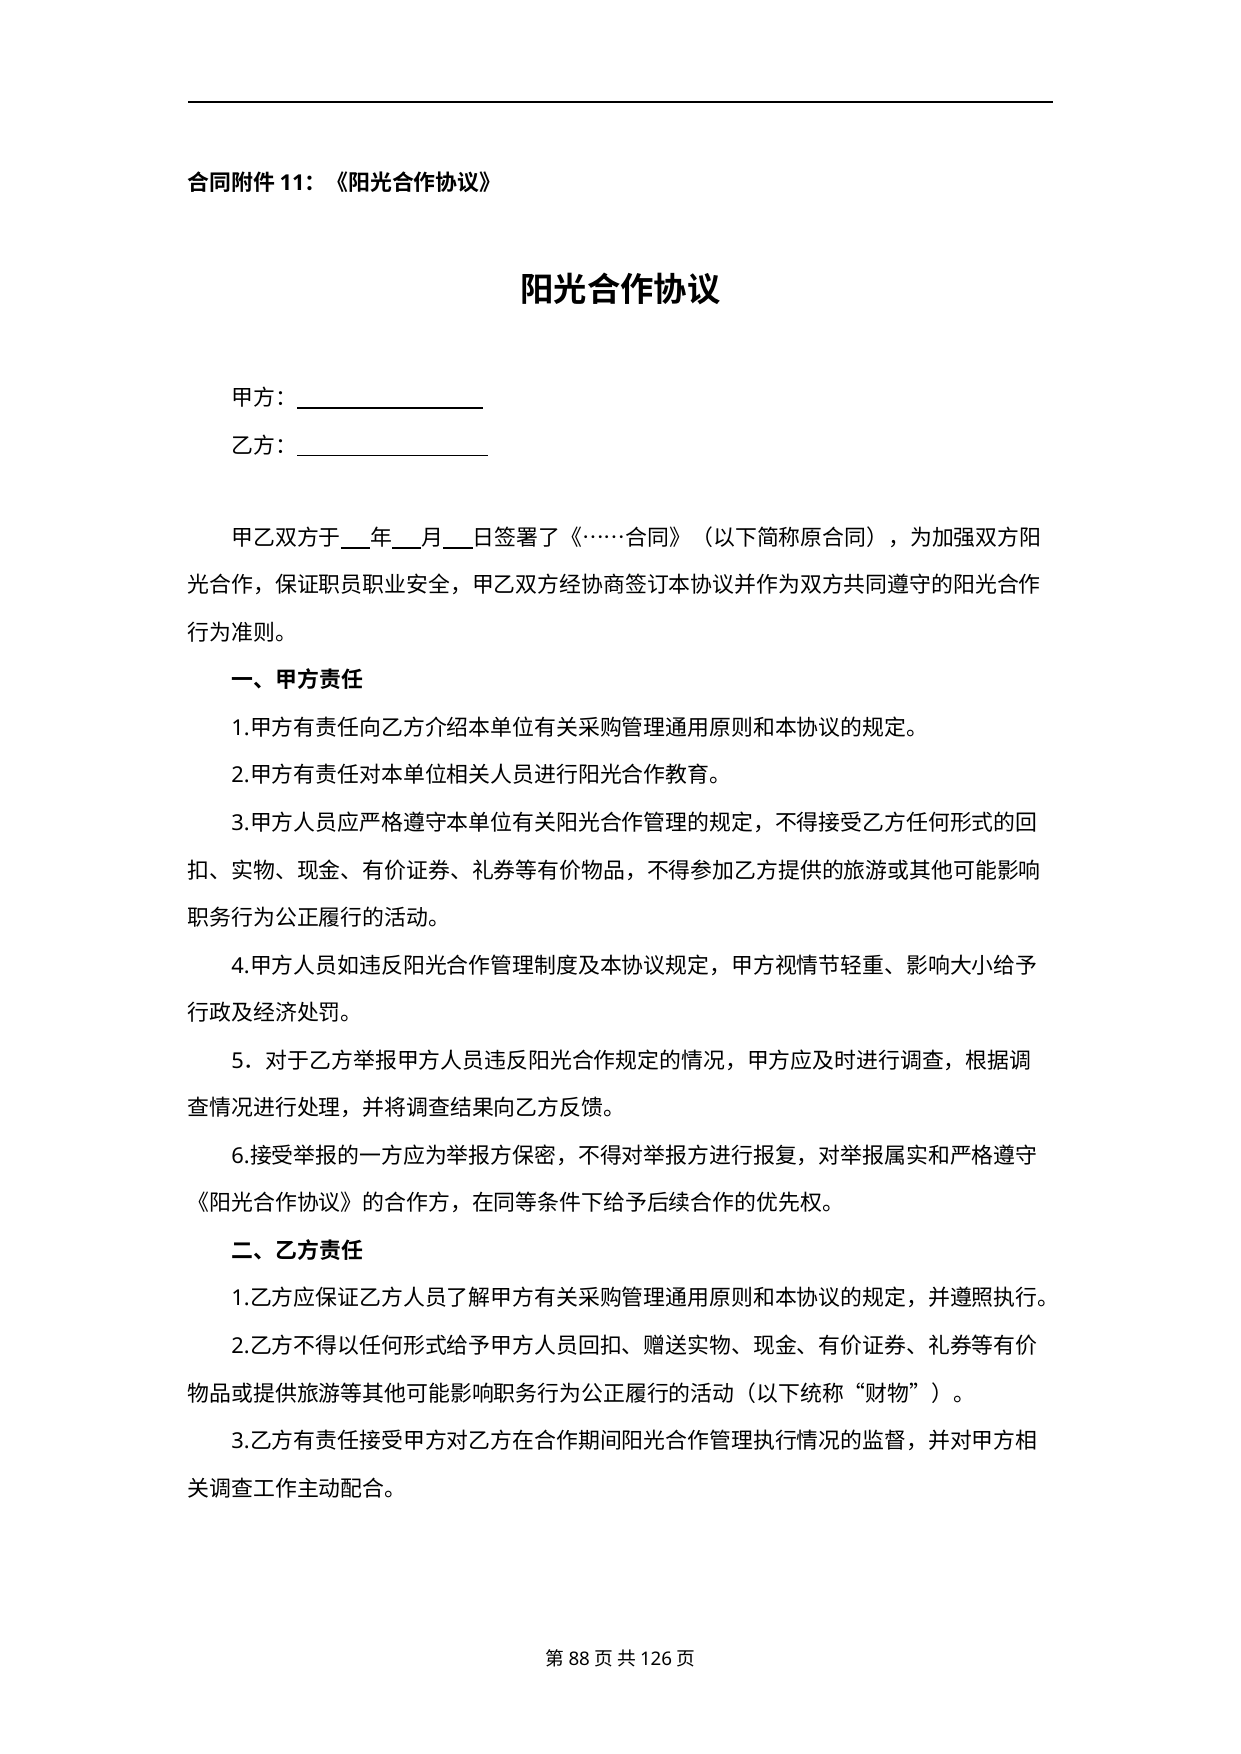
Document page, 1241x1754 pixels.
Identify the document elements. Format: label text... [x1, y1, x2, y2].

text 合同附件11：《阳光合作协议》 [187, 164, 1053, 196]
text 甲乙双方于 年 月 日签署了《……合同》（以下简称原合同），为加强双方阳光合作，保证职员职业安全，甲乙双方经协商签订本协议并作为双方共同遵守的阳光合作行为准则。 [187, 520, 1053, 646]
text 5．对于乙方举报甲方人员违反阳光合作规定的情况，甲方应及时进行调查，根据调查情况进行处理，并将调查结果向乙方反馈。 [187, 1043, 1053, 1122]
text 6.接受举报的一方应为举报方保密，不得对举报方进行报复，对举报属实和严格遵守《阳光合作协议》的合作方，在同等条件下给予后续合作的优先权。 [187, 1138, 1053, 1217]
text 3.乙方有责任接受甲方对乙方在合作期间阳光合作管理执行情况的监督，并对甲方相关调查工作主动配合。 [187, 1423, 1053, 1502]
text 甲方： [187, 380, 1053, 412]
text 1.乙方应保证乙方人员了解甲方有关采购管理通用原则和本协议的规定，并遵照执行。 [187, 1280, 1053, 1312]
text 3.甲方人员应严格遵守本单位有关阳光合作管理的规定，不得接受乙方任何形式的回扣、实物、现金、有价证券、礼券等有价物品，不得参加乙方提供的旅游或其他可能影响职务行为公正履行的活动。 [187, 805, 1053, 932]
text 乙方： [187, 428, 1053, 459]
text 一、甲方责任 [187, 662, 1053, 694]
text 2.乙方不得以任何形式给予甲方人员回扣、赠送实物、现金、有价证券、礼券等有价物品或提供旅游等其他可能影响职务行为公正履行的活动（以下统称“财物”）。 [187, 1328, 1053, 1407]
text 阳光合作协议 [187, 263, 1053, 311]
text 1.甲方有责任向乙方介绍本单位有关采购管理通用原则和本协议的规定。 [187, 710, 1053, 742]
text 4.甲方人员如违反阳光合作管理制度及本协议规定，甲方视情节轻重、影响大小给予行政及经济处罚。 [187, 948, 1053, 1027]
text 2.甲方有责任对本单位相关人员进行阳光合作教育。 [187, 757, 1053, 789]
text 二、乙方责任 [187, 1233, 1053, 1264]
